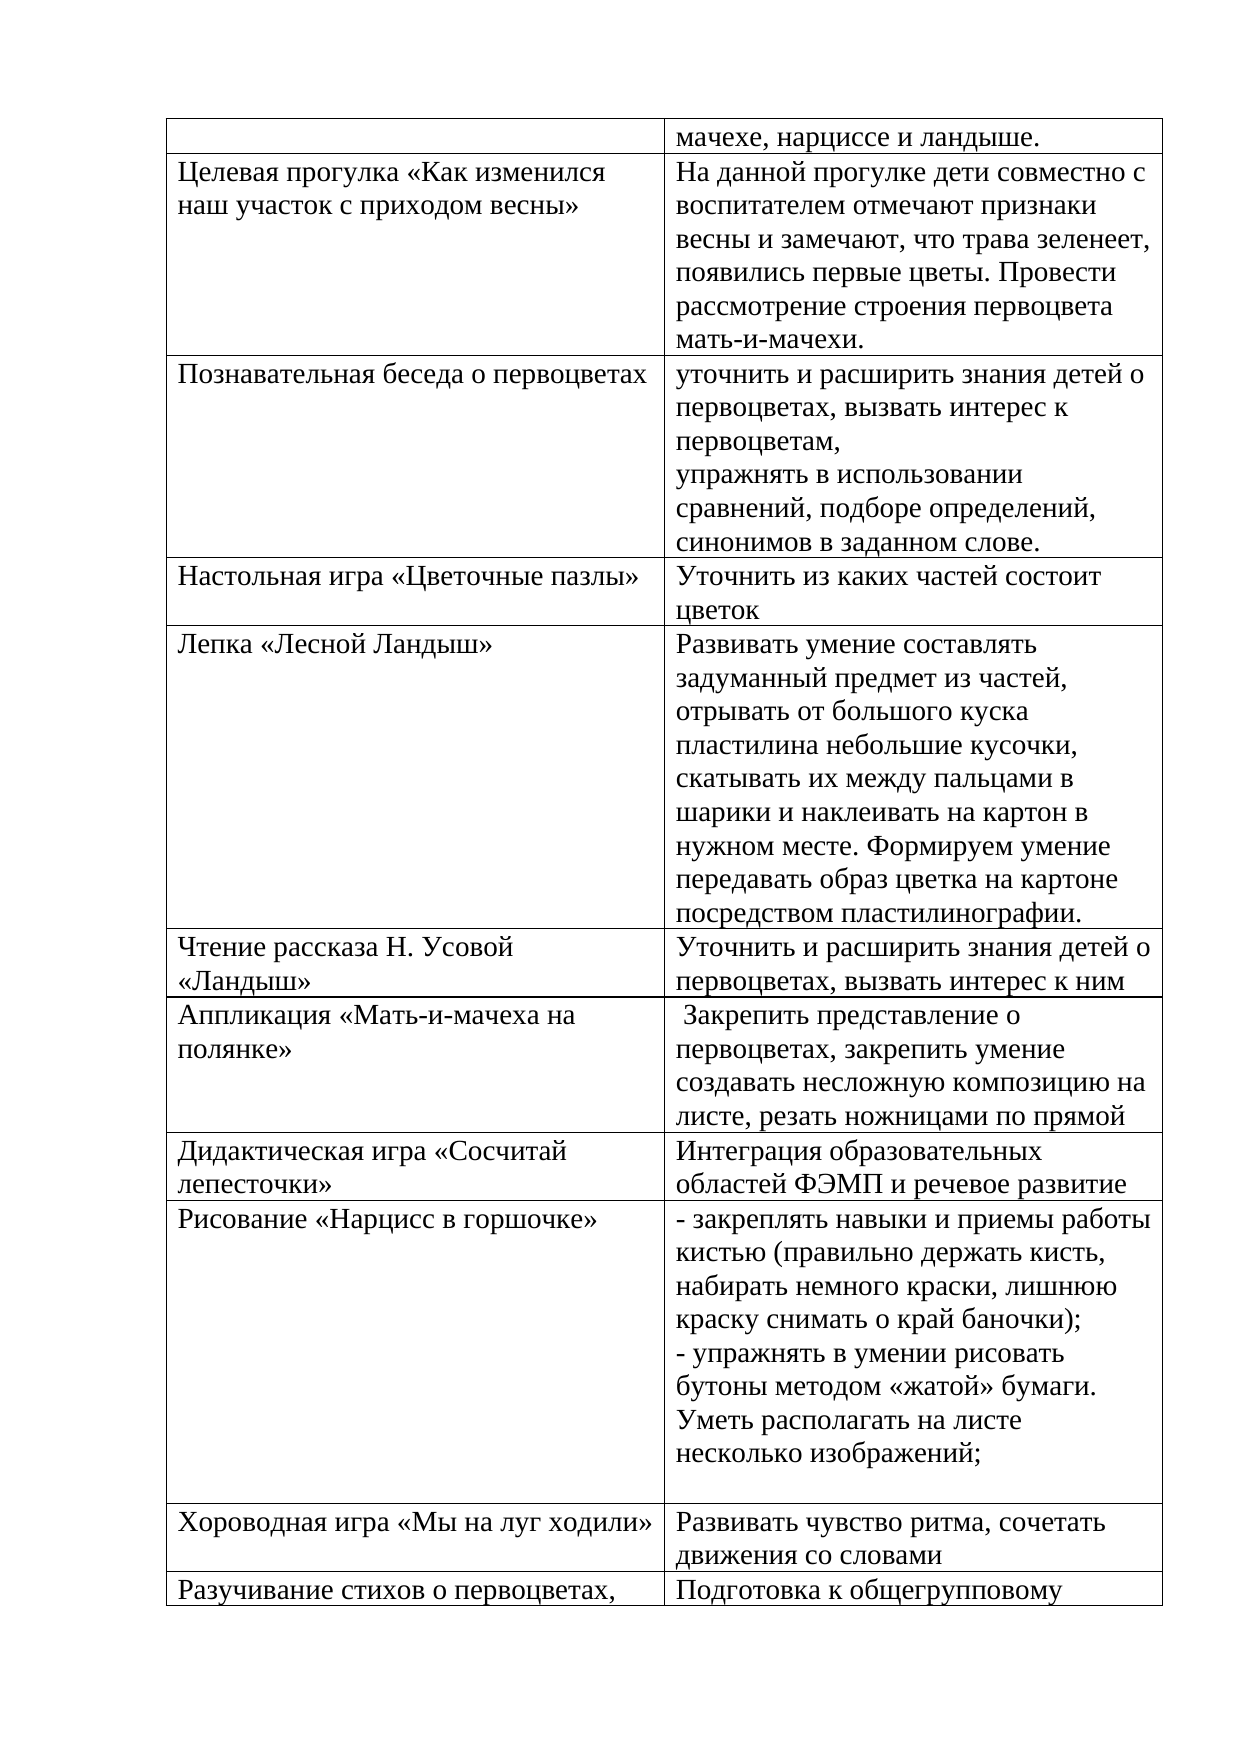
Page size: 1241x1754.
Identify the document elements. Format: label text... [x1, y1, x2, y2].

table_cell Развивать чувство ритма, сочетать движения со словами [665, 1504, 1162, 1571]
table_cell На данной прогулке дети совместно с воспитателем отмечают признаки весны и замечают, что трава зеленеет, появились первые цветы. Провести рассмотрение строения первоцвета мать-и-мачехи. [665, 154, 1162, 355]
table_cell Лепка «Лесной Ландыш» [167, 626, 664, 928]
table_cell Аппликация «Мать-и-мачеха на полянке» [167, 998, 664, 1132]
table_cell Уточнить из каких частей состоит цветок [665, 558, 1162, 625]
table_cell Закрепить представление о первоцветах, закрепить умение создавать несложную композицию на листе, резать ножницами по прямой [665, 998, 1162, 1132]
table_cell Настольная игра «Цветочные пазлы» [167, 558, 664, 625]
table_cell уточнить и расширить знания детей о первоцветах, вызвать интерес к первоцветам, упражнять в использовании сравнений, подборе определений, синонимов в заданном слове. [665, 356, 1162, 557]
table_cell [665, 1572, 1162, 1605]
table_cell Рисование «Нарцисс в горшочке» [167, 1201, 664, 1503]
table_cell - закреплять навыки и приемы работы кистью (правильно держать кисть, набирать немного краски, лишнюю краску снимать о край баночки); - упражнять в умении рисовать бутоны методом «жатой» бумаги. Уметь располагать на листе несколько изображений; [665, 1201, 1162, 1503]
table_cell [665, 119, 1162, 153]
table_cell Интеграция образовательных областей ФЭМП и речевое развитие [665, 1133, 1162, 1200]
table_cell Дидактическая игра «Сосчитай лепесточки» [167, 1133, 664, 1200]
table_cell Познавательная беседа о первоцветах [167, 356, 664, 557]
table_cell Развивать умение составлять задуманный предмет из частей, отрывать от большого куска пластилина небольшие кусочки, скатывать их между пальцами в шарики и наклеивать на картон в нужном месте. Формируем умение передавать образ цветка на картоне посредством пластилинографии. [665, 626, 1162, 928]
table_cell Уточнить и расширить знания детей о первоцветах, вызвать интерес к ним [665, 929, 1162, 996]
table_cell Чтение рассказа Н. Усовой «Ландыш» [167, 929, 664, 996]
table_cell Целевая прогулка «Как изменился наш участок с приходом весны» [167, 154, 664, 355]
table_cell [167, 119, 664, 153]
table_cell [167, 1572, 664, 1605]
table_cell Хороводная игра «Мы на луг ходили» [167, 1504, 664, 1571]
